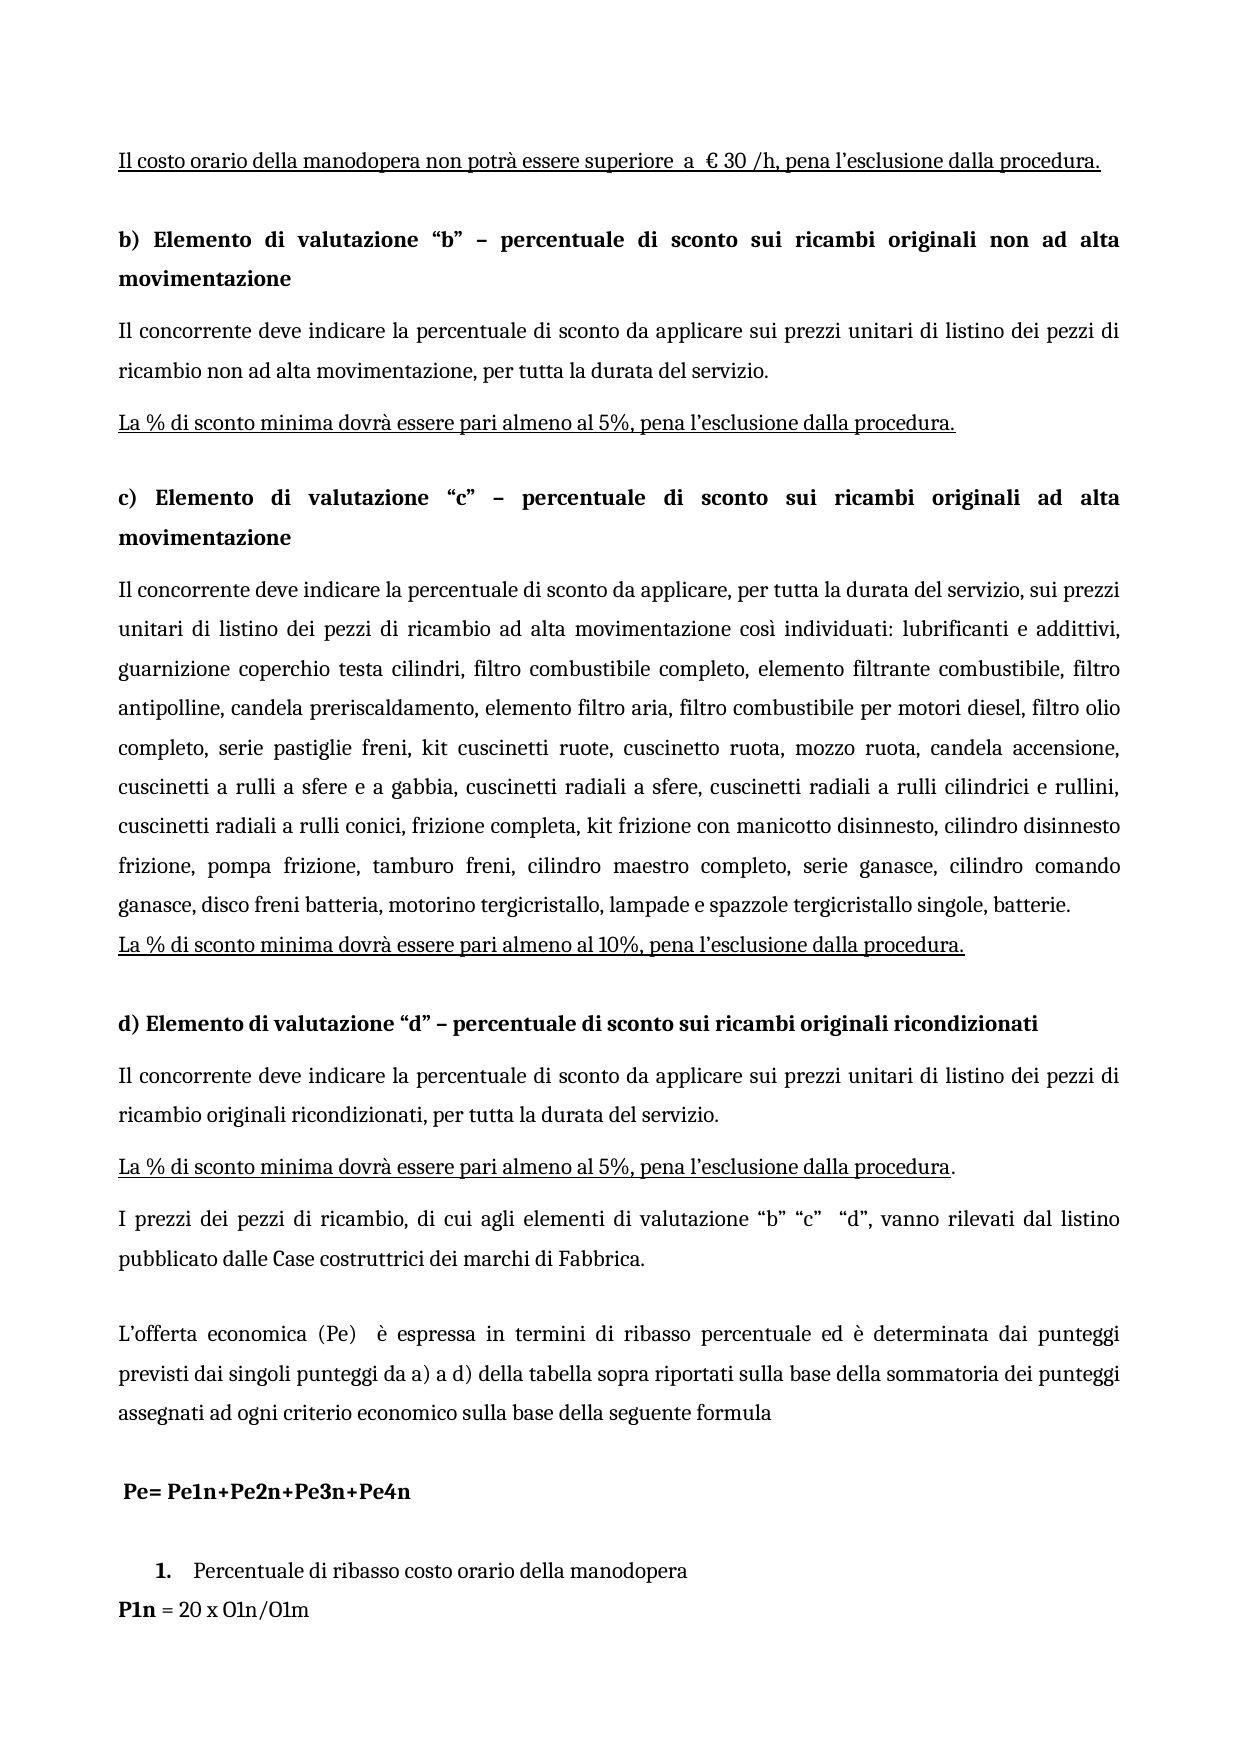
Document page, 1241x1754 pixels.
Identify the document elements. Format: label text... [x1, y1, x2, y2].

text La % di sconto minima dovrà essere pari almeno al 5%, pena l’esclusione dalla procedura. [118, 409, 1122, 436]
list Percentuale di ribasso costo orario della manodopera [156, 1558, 1122, 1584]
text La % di sconto minima dovrà essere pari almeno al 10%, pena l’esclusione dalla procedura. [118, 932, 1122, 958]
text Il concorrente deve indicare la percentuale di sconto da applicare sui prezzi unitari di listino dei pezzi di ricambio originali ricondizionati, per tutta la durata del servizio. [118, 1063, 1122, 1128]
text La % di sconto minima dovrà essere pari almeno al 5%, pena l’esclusione dalla procedura. [118, 1154, 1122, 1180]
text Pe= Pe1n+Pe2n+Pe3n+Pe4n [118, 1479, 1122, 1505]
text P1n = 20 x O1n/O1m [118, 1597, 1122, 1624]
text I prezzi dei pezzi di ricambio, di cui agli elementi di valutazione “b” “c” “d”, vanno rilevati dal listino pubblicato dalle Case costruttrici dei marchi di Fabbrica. [118, 1206, 1122, 1272]
text d) Elemento di valutazione “d” – percentuale di sconto sui ricambi originali ricondizionati [118, 1011, 1122, 1037]
text Il concorrente deve indicare la percentuale di sconto da applicare sui prezzi unitari di listino dei pezzi di ricambio non ad alta movimentazione, per tutta la durata del servizio. [118, 318, 1122, 384]
text c) Elemento di valutazione “c” – percentuale di sconto sui ricambi originali ad alta movimentazione [118, 485, 1122, 551]
text L’offerta economica (Pe) è espressa in termini di ribasso percentuale ed è determinata dai punteggi previsti dai singoli punteggi da a) a d) della tabella sopra riportati sulla base della sommatoria dei punteggi assegnati ad ogni criterio economico sulla base della seguente formula [118, 1321, 1122, 1426]
text Il concorrente deve indicare la percentuale di sconto da applicare, per tutta la durata del servizio, sui prezzi unitari di listino dei pezzi di ricambio ad alta movimentazione così individuati: lubrificanti e addittivi, guarnizione coperchio testa cilindri, filtro combustibile completo, elemento filtrante combustibile, filtro antipolline, candela preriscaldamento, elemento filtro aria, filtro combustibile per motori diesel, filtro olio completo, serie pastiglie freni, kit cuscinetti ruote, cuscinetto ruota, mozzo ruota, candela accensione, cuscinetti a rulli a sfere e a gabbia, cuscinetti radiali a sfere, cuscinetti radiali a rulli cilindrici e rullini, cuscinetti radiali a rulli conici, frizione completa, kit frizione con manicotto disinnesto, cilindro disinnesto frizione, pompa frizione, tamburo freni, cilindro maestro completo, serie ganasce, cilindro comando ganasce, disco freni batteria, motorino tergicristallo, lampade e spazzole tergicristallo singole, batterie. [118, 576, 1122, 918]
text Il costo orario della manodopera non potrà essere superiore a € 30 /h, pena l’esclusione dalla procedura. [118, 148, 1122, 174]
text b) Elemento di valutazione “b” – percentuale di sconto sui ricambi originali non ad alta movimentazione [118, 227, 1122, 292]
